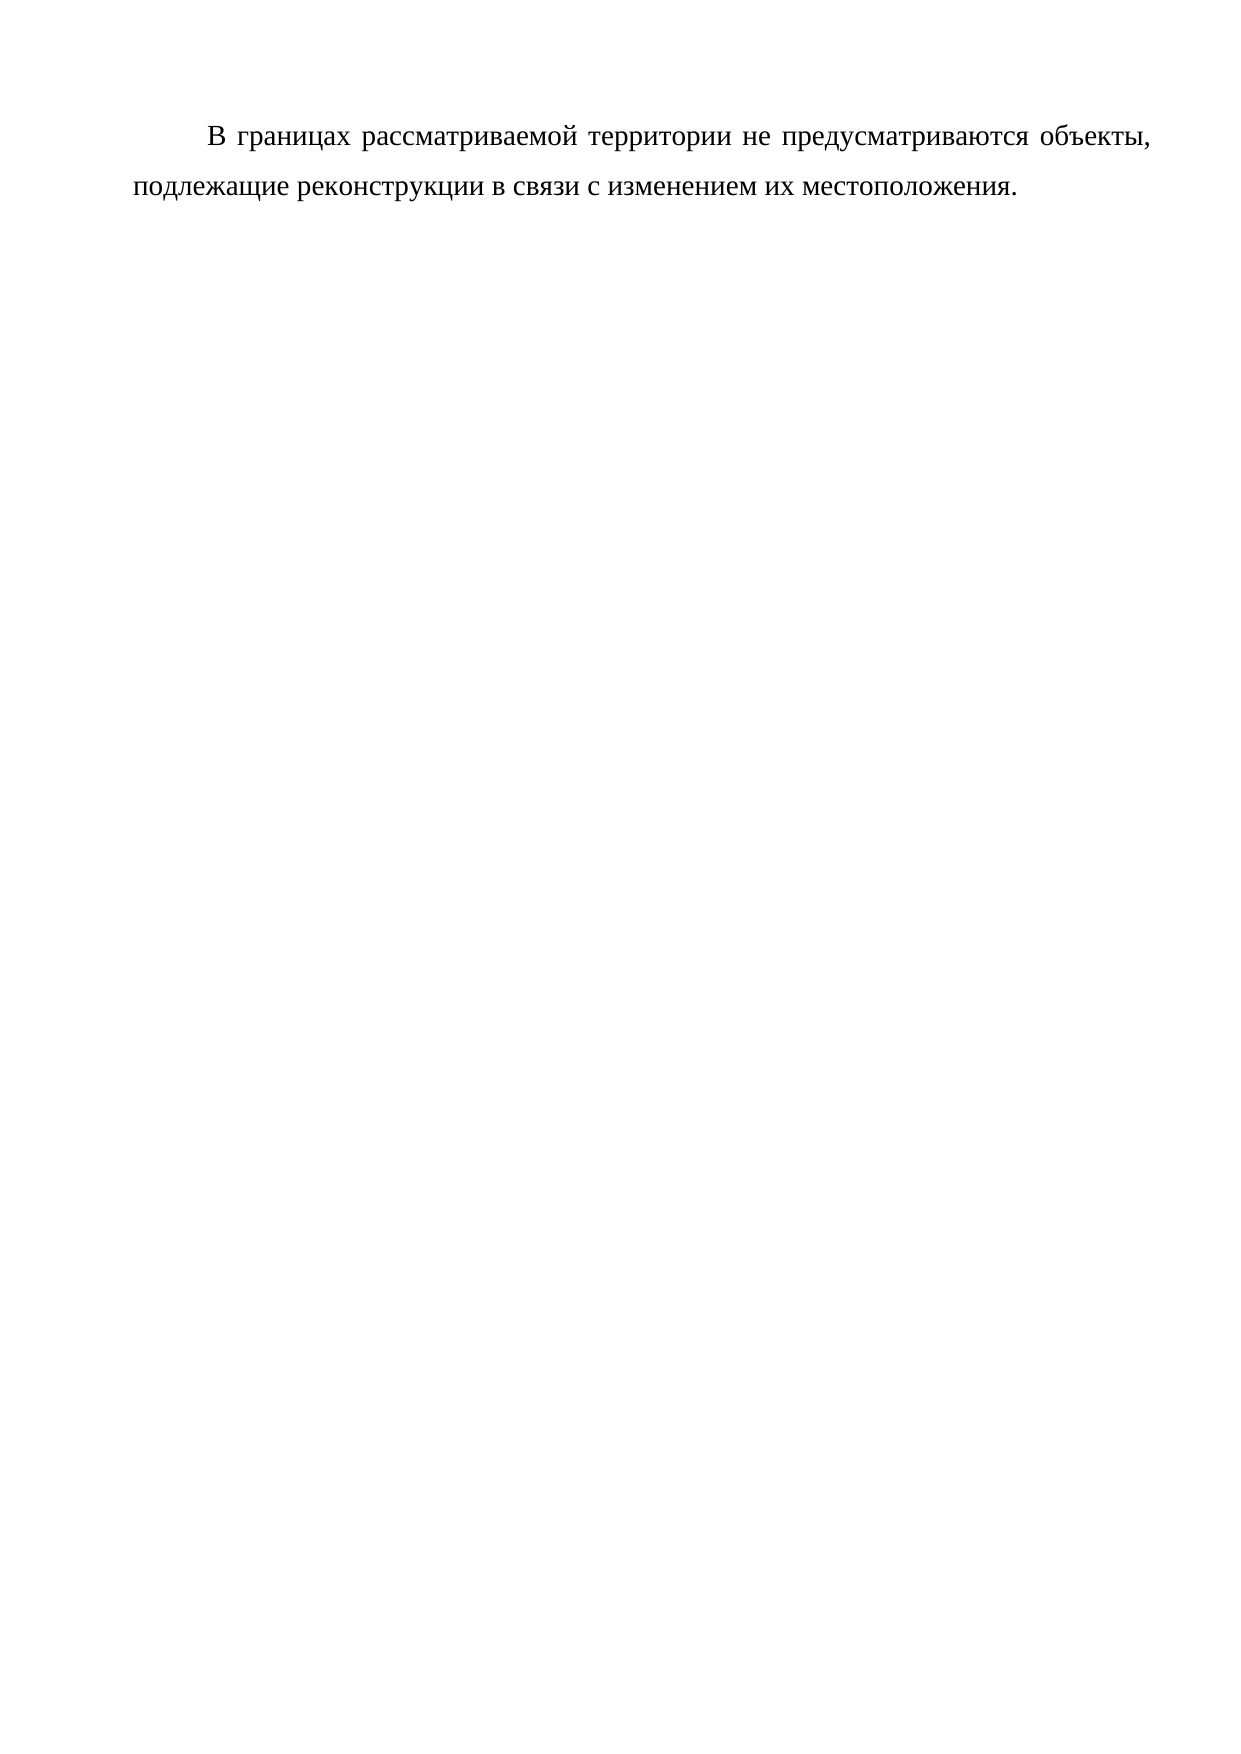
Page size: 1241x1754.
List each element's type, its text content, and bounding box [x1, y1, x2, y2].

text В границах рассматриваемой территории не предусматриваются объекты, подлежащие реконструкции в связи с изменением их местоположения. [133, 118, 1152, 202]
